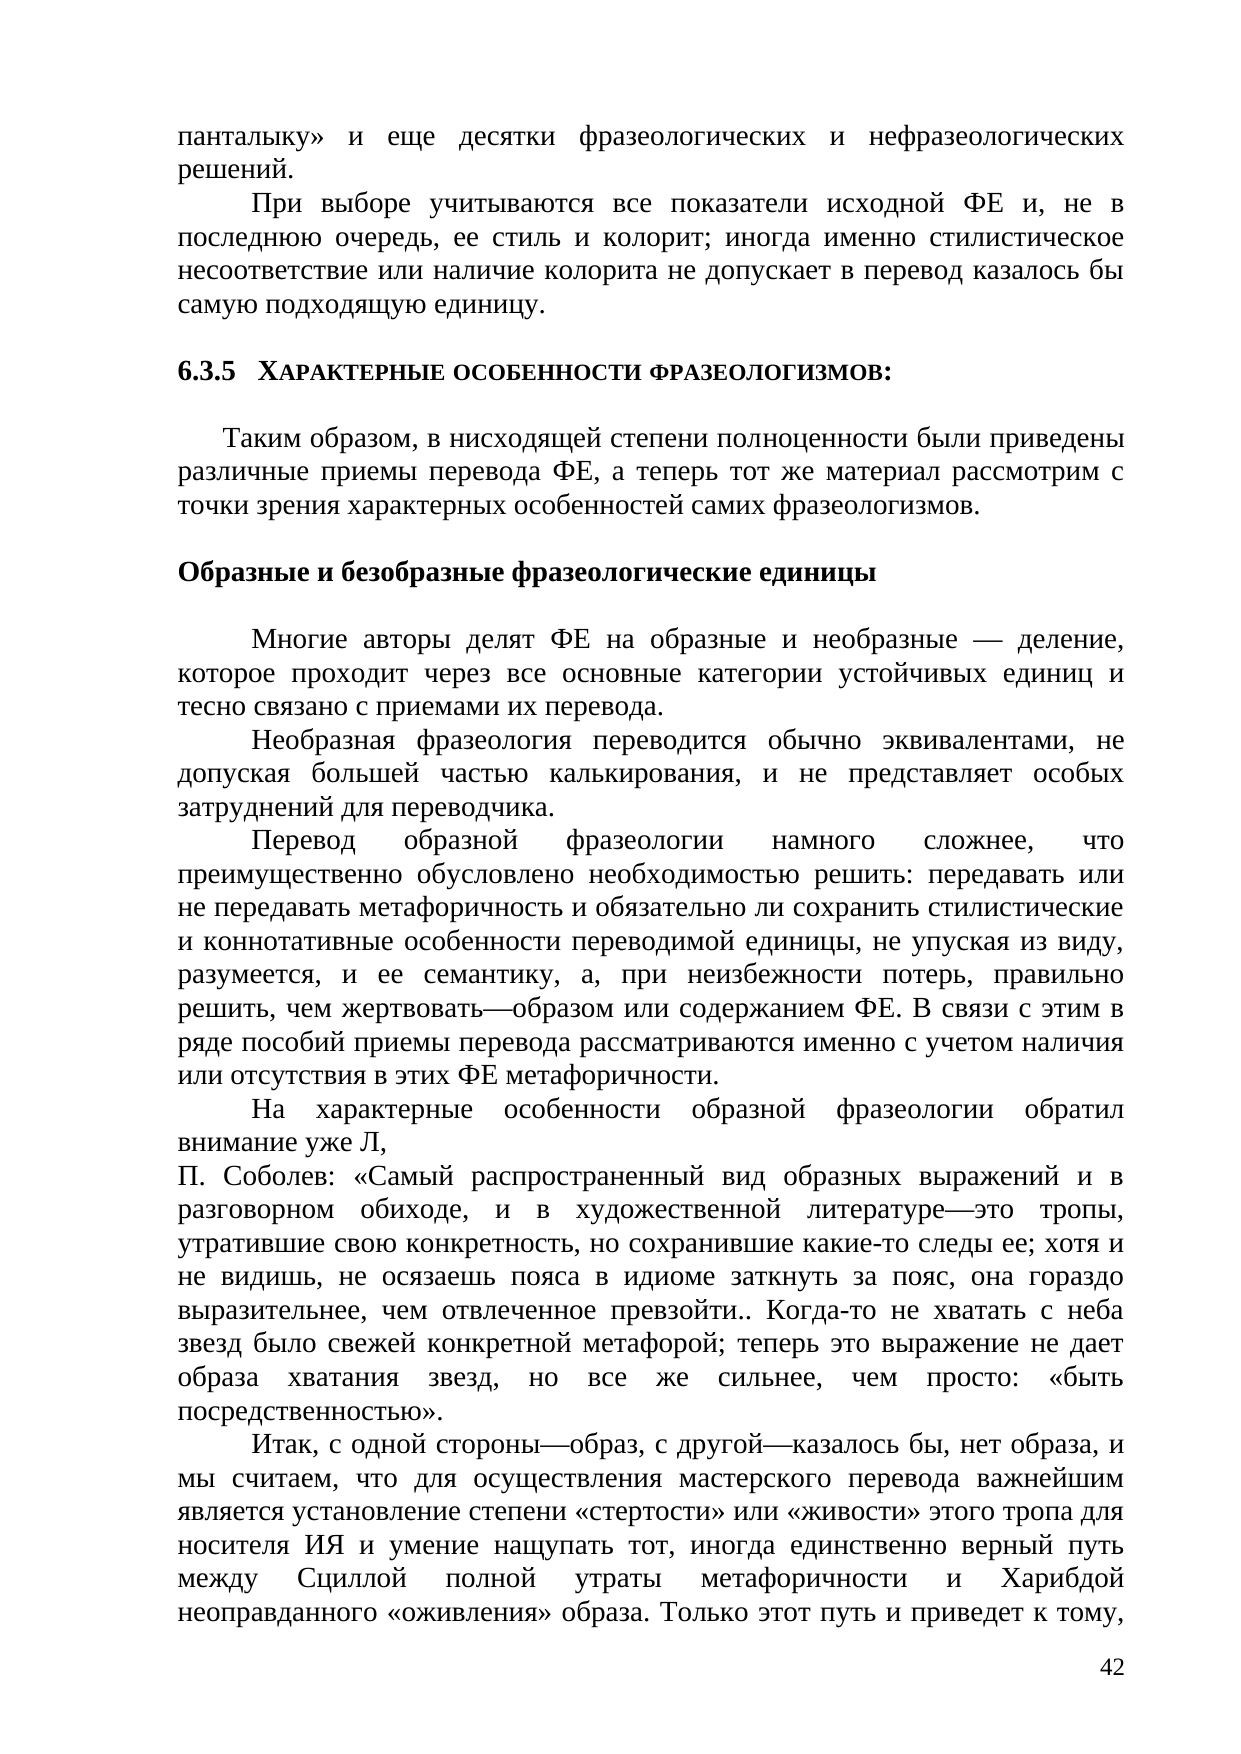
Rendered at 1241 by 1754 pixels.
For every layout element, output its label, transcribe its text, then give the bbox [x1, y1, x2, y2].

text Необразная фразеология переводится обычно эквивалентами, не допуская большей частью калькирования, и не представляет особых затруднений для переводчика. [177, 722, 1125, 822]
text При выборе учитываются все показатели исходной ФЕ и, не в последнюю очередь, ее стиль и колорит; иногда именно стилистическое несоответствие или наличие колорита не допускает в перевод казалось бы самую подходящую единицу. [177, 185, 1125, 319]
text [177, 1426, 1125, 1627]
text Перевод образной фразеологии намного сложнее, что преимущественно обусловлено необходимостью решить: передавать или не передавать метафоричность и обязательно ли сохранить стилистические и коннотативные особенности переводимой единицы, не упуская из виду, разумеется, и ее семантику, а, при неизбежности потерь, правильно решить, чем жертвовать—образом или содержанием ФЕ. В связи с этим в ряде пособий приемы перевода рассматриваются именно с учетом наличия или отсутствия в этих ФЕ метафоричности. [177, 822, 1125, 1091]
text Образные и безобразные фразеологические единицы [177, 554, 1125, 588]
text 6.3.5 Характерные особенности фразеологизмов: [177, 353, 1125, 386]
text Многие авторы делят ФЕ на образные и необразные — деление, которое проходит через все основные категории устойчивых единиц и тесно связано с приемами их перевода. [177, 621, 1125, 722]
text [177, 118, 1125, 185]
text Таким образом, в нисходящей степени полноценности были приведены различные приемы перевода ФЕ, а теперь тот же материал рассмотрим с точки зрения характерных особенностей самих фразеологизмов. [177, 420, 1125, 521]
text На характерные особенности образной фразеологии обратил внимание уже Л, [177, 1091, 1125, 1158]
text П. Соболев: «Самый распространенный вид образных выражений и в разговорном обиходе, и в художественной литературе—это тропы, утратившие свою конкретность, но сохранившие какие-то следы ее; хотя и не видишь, не осязаешь пояса в идиоме заткнуть за пояс, она гораздо выразительнее, чем отвлеченное превзойти.. Когда-то не хватать с неба звезд было свежей конкретной метафорой; теперь это выражение не дает образа хватания звезд, но все же сильнее, чем просто: «быть посредственностью». [177, 1158, 1125, 1426]
